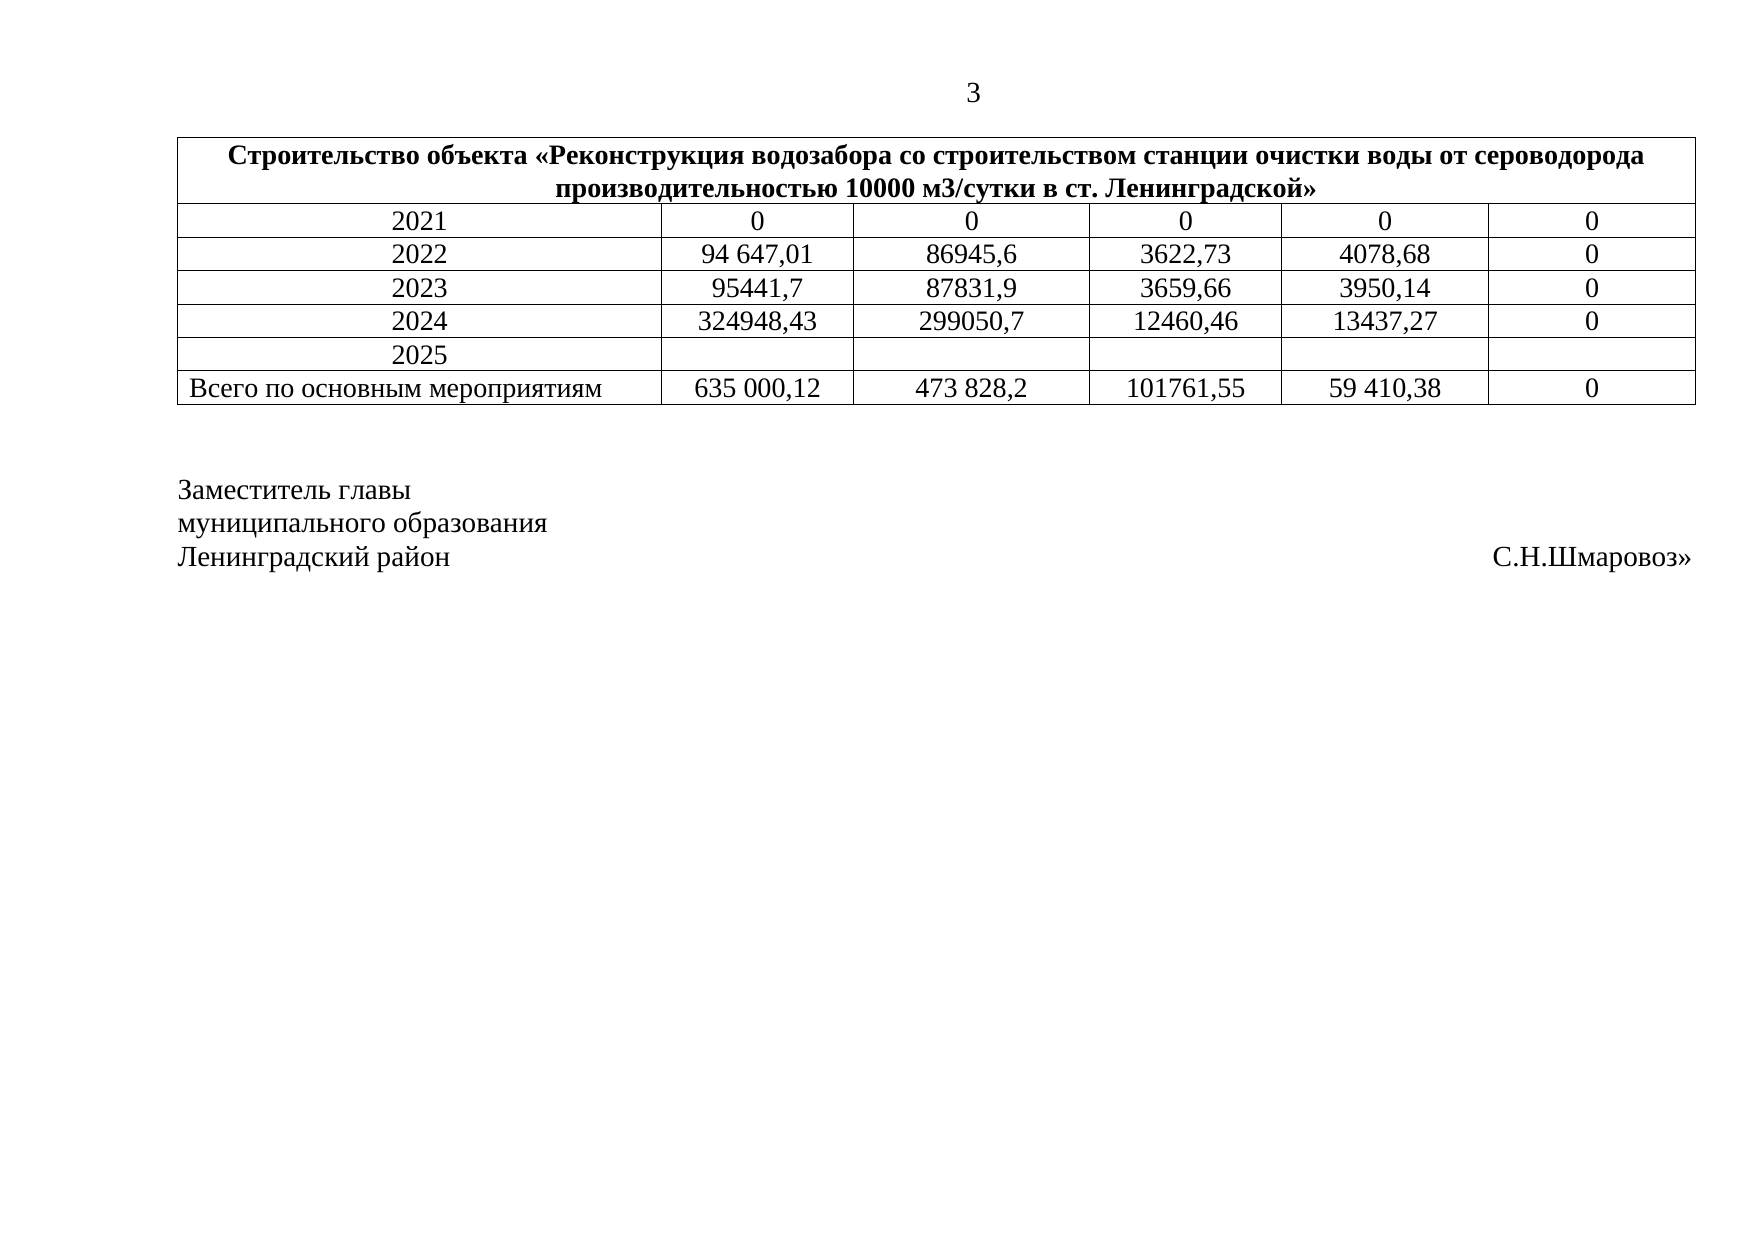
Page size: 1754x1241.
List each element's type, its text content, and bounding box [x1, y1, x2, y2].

text Ленинградский район С.Н.Шмаровоз» [177, 539, 1695, 572]
table_cell 0 [1489, 271, 1695, 303]
table_cell Всего по основным мероприятиям [178, 371, 661, 404]
table_cell [1090, 338, 1281, 370]
table_cell 0 [1090, 204, 1281, 237]
table_cell 0 [1282, 204, 1488, 237]
table_cell [1489, 338, 1695, 370]
table_cell 3622,73 [1090, 238, 1281, 270]
table_cell 101761,55 [1090, 371, 1281, 404]
text муниципального образования [177, 505, 1695, 539]
table_cell 299050,7 [854, 305, 1089, 337]
table_cell 87831,9 [854, 271, 1089, 303]
table_cell [854, 338, 1089, 370]
table_cell 2021 [178, 204, 661, 237]
table_cell 2024 [178, 305, 661, 337]
table_cell 635 000,12 [662, 371, 853, 404]
table_cell 95441,7 [662, 271, 853, 303]
table_cell 94 647,01 [662, 238, 853, 270]
table_cell 0 [1489, 305, 1695, 337]
table_cell 0 [662, 204, 853, 237]
table_cell 3659,66 [1090, 271, 1281, 303]
table_cell 324948,43 [662, 305, 853, 337]
table_cell 2023 [178, 271, 661, 303]
table_cell 4078,68 [1282, 238, 1488, 270]
table_cell 59 410,38 [1282, 371, 1488, 404]
table_cell [1282, 338, 1488, 370]
table_cell 473 828,2 [854, 371, 1089, 404]
table_cell 0 [1489, 204, 1695, 237]
text Заместитель главы [177, 472, 1695, 505]
table_cell [662, 338, 853, 370]
table_cell 2025 [178, 338, 661, 370]
table_cell 0 [1489, 371, 1695, 404]
table_cell 12460,46 [1090, 305, 1281, 337]
table_cell 3950,14 [1282, 271, 1488, 303]
table_cell Строительство объекта «Реконструкция водозабора со строительством станции очистки воды от сероводорода производительностью 10000 м3/сутки в ст. Ленинградской» [178, 138, 1695, 203]
table_cell 0 [854, 204, 1089, 237]
table_cell 86945,6 [854, 238, 1089, 270]
table_cell 2022 [178, 238, 661, 270]
table_cell 0 [1489, 238, 1695, 270]
table_cell 13437,27 [1282, 305, 1488, 337]
